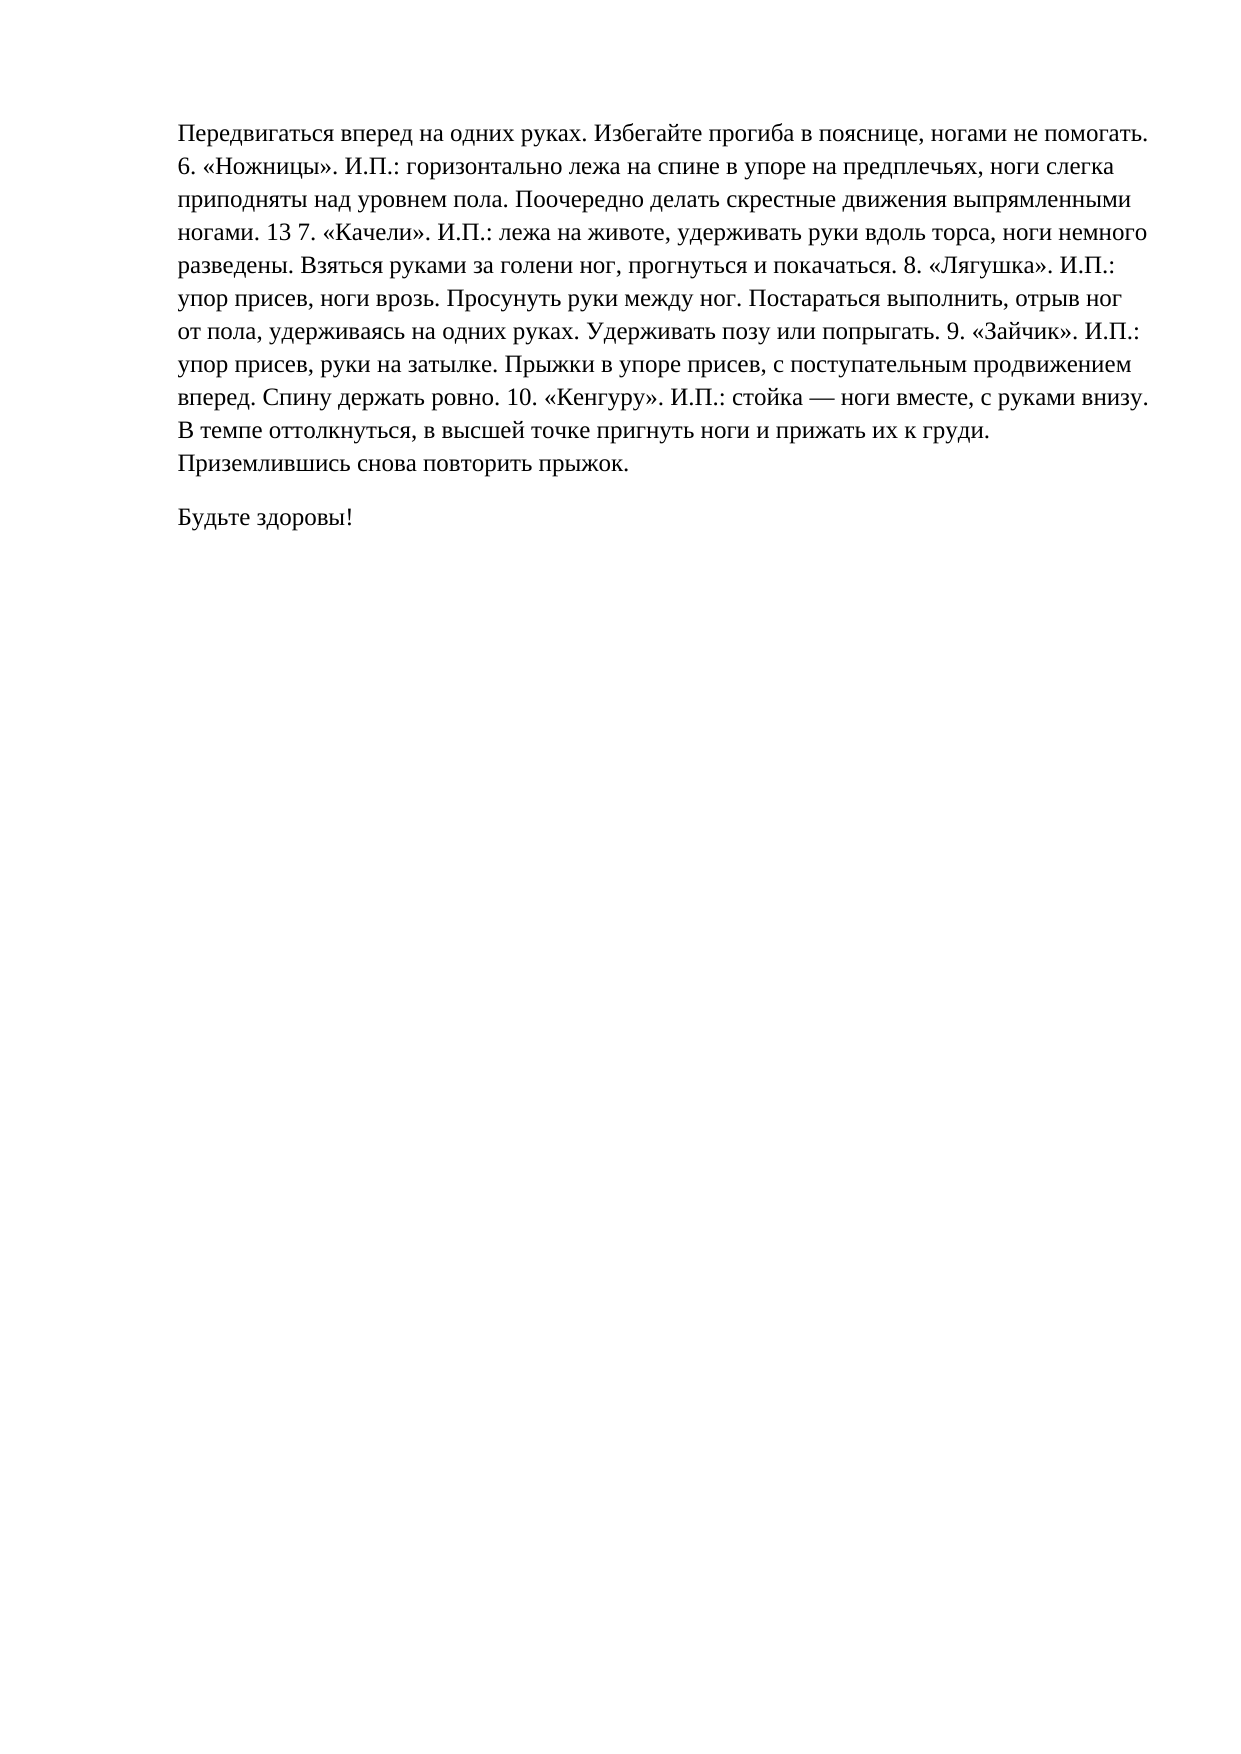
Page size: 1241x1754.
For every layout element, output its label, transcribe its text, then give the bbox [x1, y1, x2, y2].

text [177, 118, 1152, 477]
text Будьте здоровы! [177, 502, 1152, 531]
